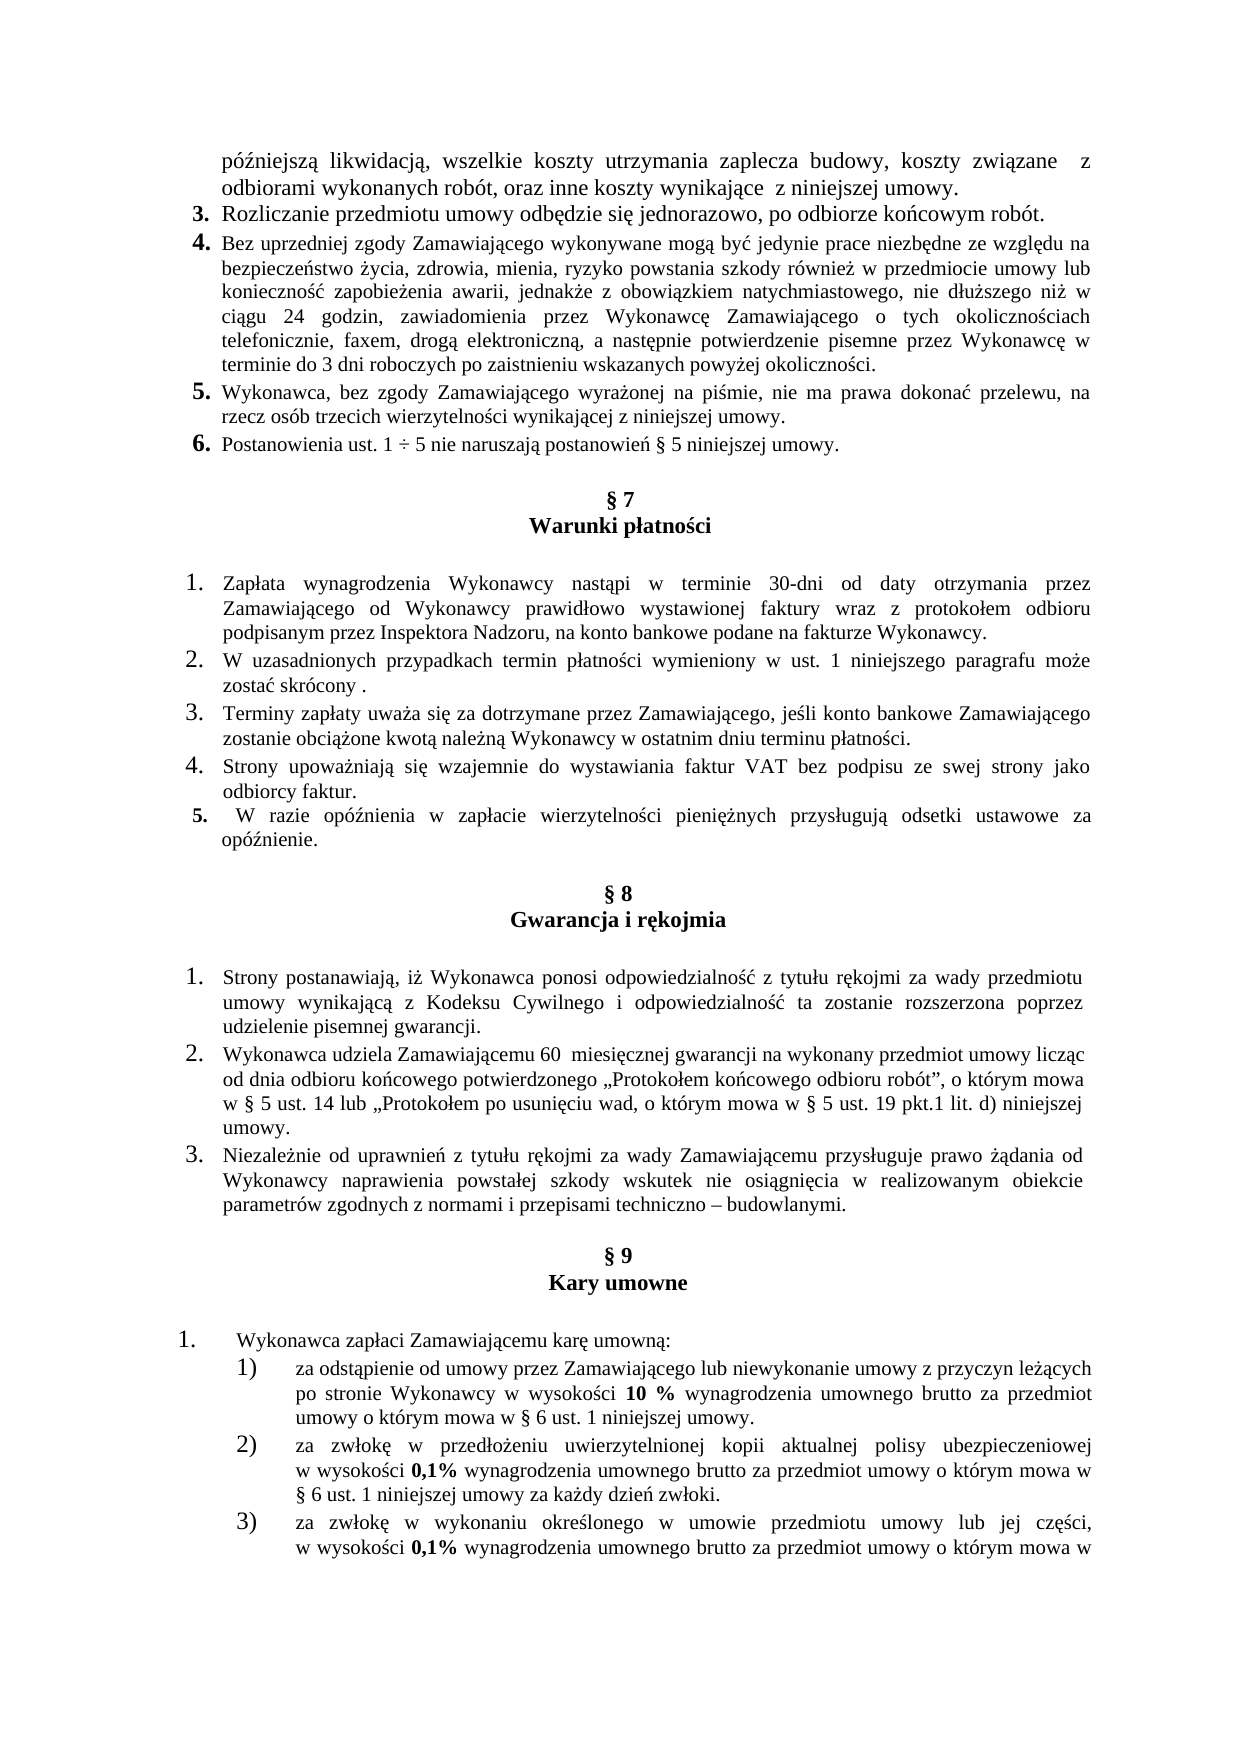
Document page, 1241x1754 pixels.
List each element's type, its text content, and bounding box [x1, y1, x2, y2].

list Wykonawca udziela Zamawiającemu 60 miesięcznej gwarancji na wykonany przedmiot umowy licząc od dnia odbioru końcowego potwierdzonego „Protokołem końcowego odbioru robót”, o którym mowa w § 5 ust. 14 lub „Protokołem po usunięciu wad, o którym mowa w § 5 ust. 19 pkt.1 lit. d) niniejszej umowy. [185, 1038, 1086, 1139]
list Wykonawca zapłaci Zamawiającemu karę umowną: [177, 1324, 1093, 1352]
list Strony postanawiają, iż Wykonawca ponosi odpowiedzialność z tytułu rękojmi za wady przedmiotu umowy wynikającą z Kodeksu Cywilnego i odpowiedzialność ta zostanie rozszerzona poprzez udzielenie pisemnej gwarancji. [185, 961, 1084, 1038]
list Niezależnie od uprawnień z tytułu rękojmi za wady Zamawiającemu przysługuje prawo żądania od Wykonawcy naprawienia powstałej szkody wskutek nie osiągnięcia w realizowanym obiekcie parametrów zgodnych z normami i przepisami techniczno – budowlanymi. [185, 1139, 1084, 1216]
text § 9 [148, 1242, 1088, 1268]
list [192, 148, 1093, 200]
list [236, 1506, 1093, 1559]
text Warunki płatności [148, 512, 1093, 539]
text Kary umowne [148, 1268, 1088, 1295]
list za zwłokę w przedłożeniu uwierzytelnionej kopii aktualnej polisy ubezpieczeniowej w wysokości 0,1% wynagrodzenia umownego brutto za przedmiot umowy o którym mowa w § 6 ust. 1 niniejszej umowy za każdy dzień zwłoki. [236, 1429, 1093, 1506]
text Gwarancja i rękojmia [148, 906, 1088, 932]
text 5. W razie opóźnienia w zapłacie wierzytelności pieniężnych przysługują odsetki ustawowe za opóźnienie. [192, 803, 1093, 851]
list Postanowienia ust. 1 ÷ 5 nie naruszają postanowień § 5 niniejszej umowy. [192, 428, 1091, 457]
list W uzasadnionych przypadkach termin płatności wymieniony w ust. 1 niniejszego paragrafu może zostać skrócony . [185, 644, 1091, 697]
list Rozliczanie przedmiotu umowy odbędzie się jednorazowo, po odbiorze końcowym robót. [192, 200, 1093, 227]
list Terminy zapłaty uważa się za dotrzymane przez Zamawiającego, jeśli konto bankowe Zamawiającego zostanie obciążone kwotą należną Wykonawcy w ostatnim dniu terminu płatności. [185, 697, 1091, 750]
text § 8 [148, 880, 1088, 906]
list Strony upoważniają się wzajemnie do wystawiania faktur VAT bez podpisu ze swej strony jako odbiorcy faktur. [185, 750, 1091, 803]
text § 7 [148, 486, 1093, 512]
list Wykonawca, bez zgody Zamawiającego wyrażonej na piśmie, nie ma prawa dokonać przelewu, na rzecz osób trzecich wierzytelności wynikającej z niniejszej umowy. [192, 376, 1091, 428]
list Bez uprzedniej zgody Zamawiającego wykonywane mogą być jedynie prace niezbędne ze względu na bezpieczeństwo życia, zdrowia, mienia, ryzyko powstania szkody również w przedmiocie umowy lub konieczność zapobieżenia awarii, jednakże z obowiązkiem natychmiastowego, nie dłuższego niż w ciągu 24 godzin, zawiadomienia przez Wykonawcę Zamawiającego o tych okolicznościach telefonicznie, faxem, drogą elektroniczną, a następnie potwierdzenie pisemne przez Wykonawcę w terminie do 3 dni roboczych po zaistnieniu wskazanych powyżej okoliczności. [192, 227, 1091, 376]
list Zapłata wynagrodzenia Wykonawcy nastąpi w terminie 30-dni od daty otrzymania przez Zamawiającego od Wykonawcy prawidłowo wystawionej faktury wraz z protokołem odbioru podpisanym przez Inspektora Nadzoru, na konto bankowe podane na fakturze Wykonawcy. [185, 567, 1091, 644]
list za odstąpienie od umowy przez Zamawiającego lub niewykonanie umowy z przyczyn leżących po stronie Wykonawcy w wysokości 10 % wynagrodzenia umownego brutto za przedmiot umowy o którym mowa w § 6 ust. 1 niniejszej umowy. [236, 1352, 1093, 1429]
